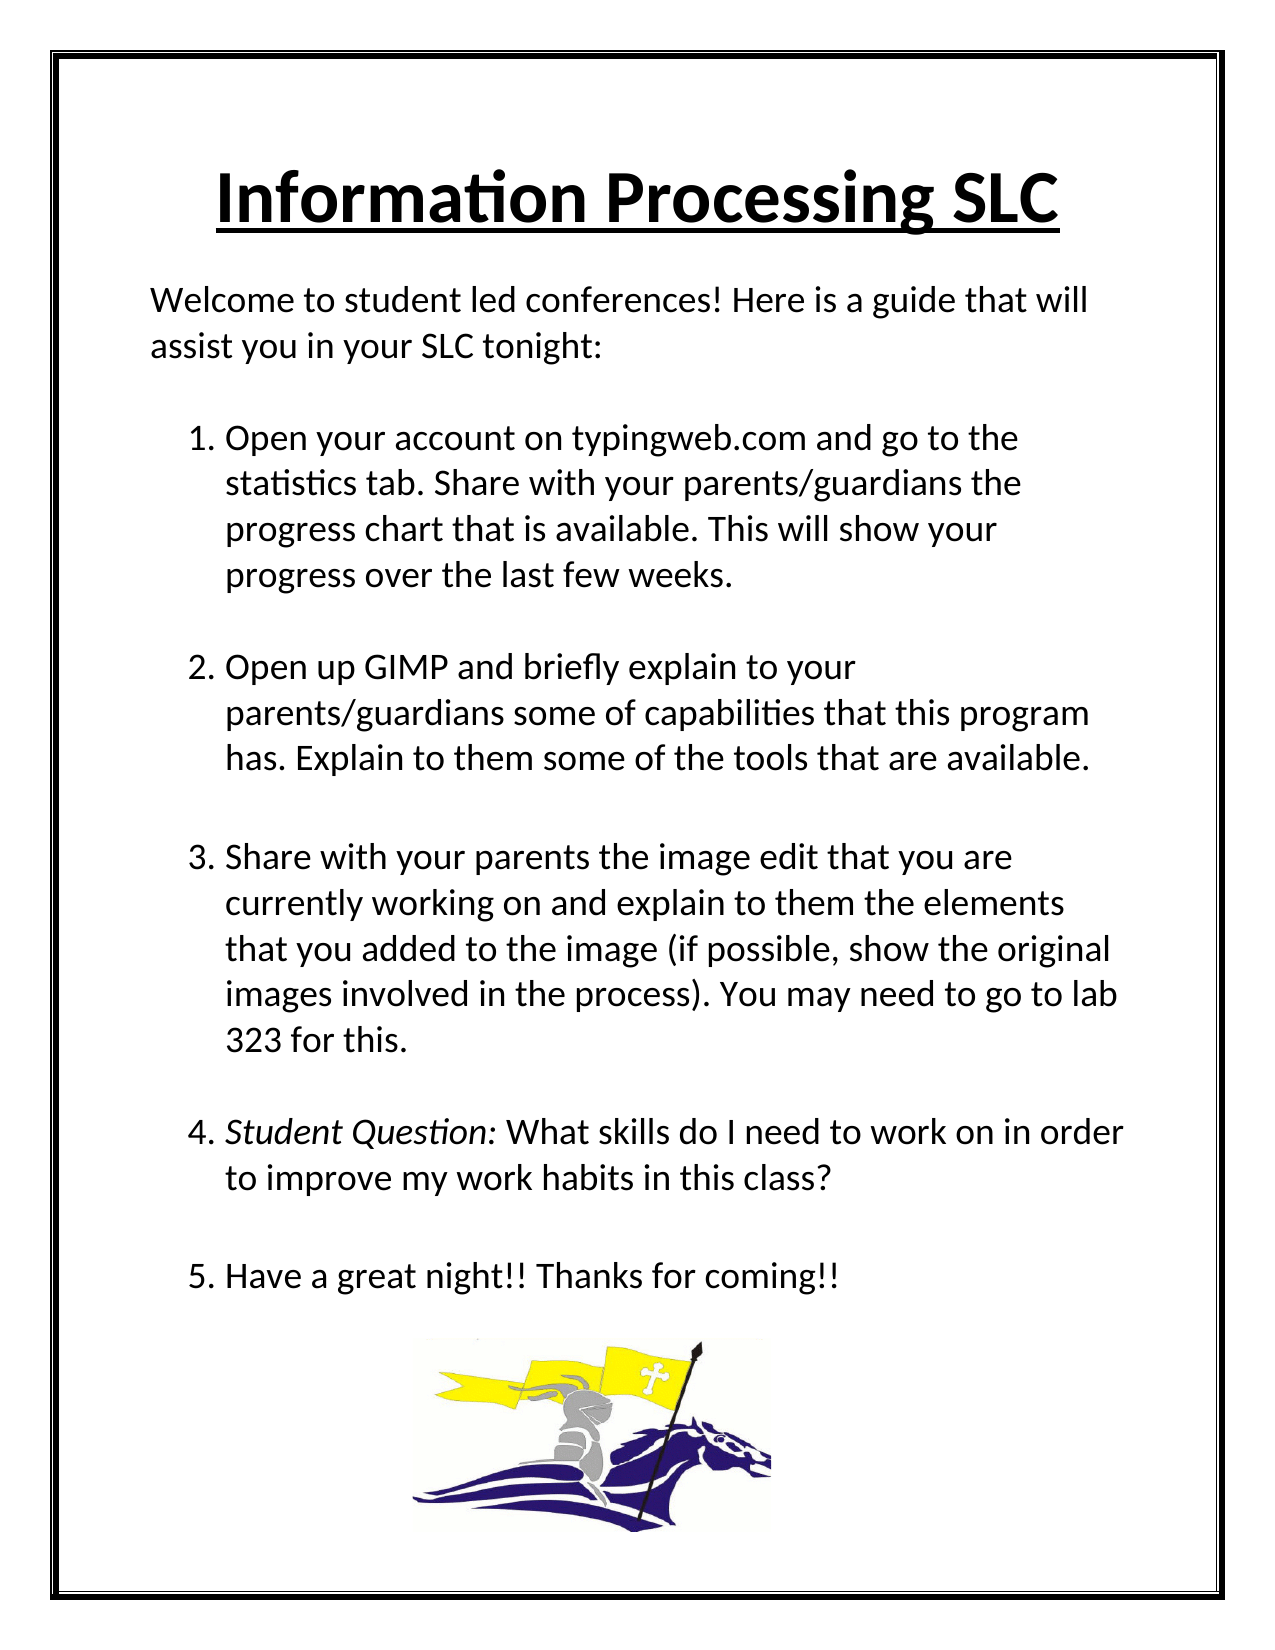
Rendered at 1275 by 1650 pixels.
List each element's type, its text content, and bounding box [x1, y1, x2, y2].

text Welcome to student led conferences! Here is a guide that will assist you in your SLC tonight: [150, 276, 1125, 368]
list Student Question: What skills do I need to work on in order to improve my work habits in this class? [187, 1108, 1125, 1199]
text Information Processing SLC [150, 150, 1125, 242]
list Share with your parents the image edit that you are currently working on and explain to them the elements that you added to the image (if possible, show the original images involved in the process). You may need to go to lab 323 for this. [187, 833, 1125, 1062]
picture [412, 1338, 772, 1532]
list Have a great night!! Thanks for coming!! [187, 1252, 1125, 1298]
list Open your account on typingweb.com and go to the statistics tab. Share with your parents/guardians the progress chart that is available. This will show your progress over the last few weeks. [187, 413, 1125, 597]
list Open up GIMP and briefly explain to your parents/guardians some of capabilities that this program has. Explain to them some of the tools that are available. [187, 643, 1125, 780]
